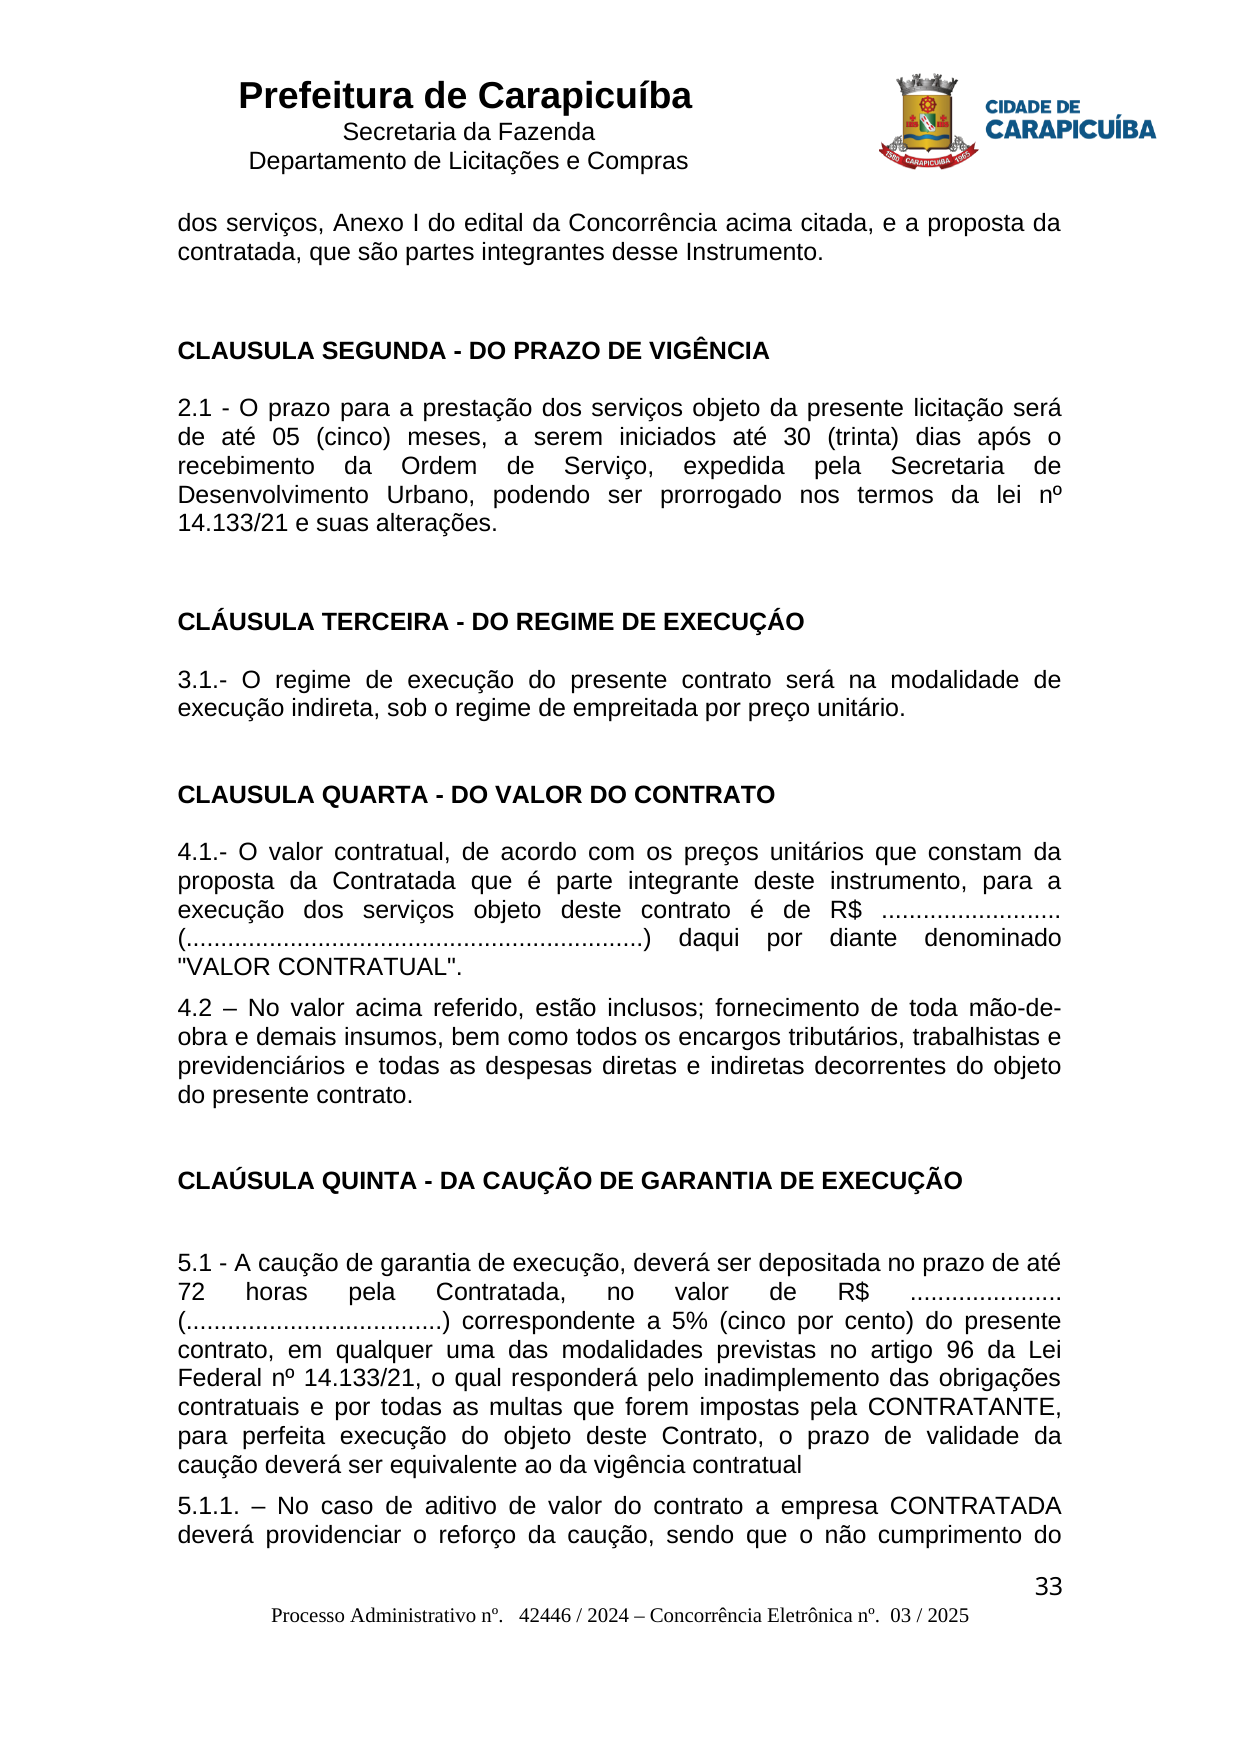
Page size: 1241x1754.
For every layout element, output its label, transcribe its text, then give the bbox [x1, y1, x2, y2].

text 4.2 – No valor acima referido, estão inclusos; fornecimento de toda mão-de-obra e demais insumos, bem como todos os encargos tributários, trabalhistas e previdenciários e todas as despesas diretas e indiretas decorrentes do objeto do presente contrato. [177, 993, 1063, 1108]
text CLAUSULA SEGUNDA - DO PRAZO DE VIGÊNCIA [177, 336, 1063, 365]
picture [877, 65, 1159, 172]
text CLÁUSULA TERCEIRA - DO REGIME DE EXECUÇÁO [177, 607, 1063, 636]
text 3.1.- O regime de execução do presente contrato será na modalidade de execução indireta, sob o regime de empreitada por preço unitário. [177, 665, 1063, 722]
text 4.1.- O valor contratual, de acordo com os preços unitários que constam da proposta da Contratada que é parte integrante deste instrumento, para a execução dos serviços objeto deste contrato é de R$ .......................... (..................................................................) daqui por diante denominado "VALOR CONTRATUAL". [177, 837, 1063, 981]
text 2.1 - O prazo para a prestação dos serviços objeto da presente licitação será de até 05 (cinco) meses, a serem iniciados até 30 (trinta) dias após o recebimento da Ordem de Serviço, expedida pela Secretaria de Desenvolvimento Urbano, podendo ser prorrogado nos termos da lei nº 14.133/21 e suas alterações. [177, 393, 1063, 537]
text CLAUSULA QUARTA - DO VALOR DO CONTRATO [177, 780, 1063, 808]
text CLAÚSULA QUINTA - DA CAUÇÃO DE GARANTIA DE EXECUÇÃO [177, 1166, 1063, 1195]
text 5.1 - A caução de garantia de execução, deverá ser depositada no prazo de até 72 horas pela Contratada, no valor de R$ ...................... (.....................................) correspondente a 5% (cinco por cento) do presente contrato, em qualquer uma das modalidades previstas no artigo 96 da Lei Federal nº 14.133/21, o qual responderá pelo inadimplemento das obrigações contratuais e por todas as multas que forem impostas pela CONTRATANTE, para perfeita execução do objeto deste Contrato, o prazo de validade da caução deverá ser equivalente ao da vigência contratual [177, 1248, 1063, 1478]
